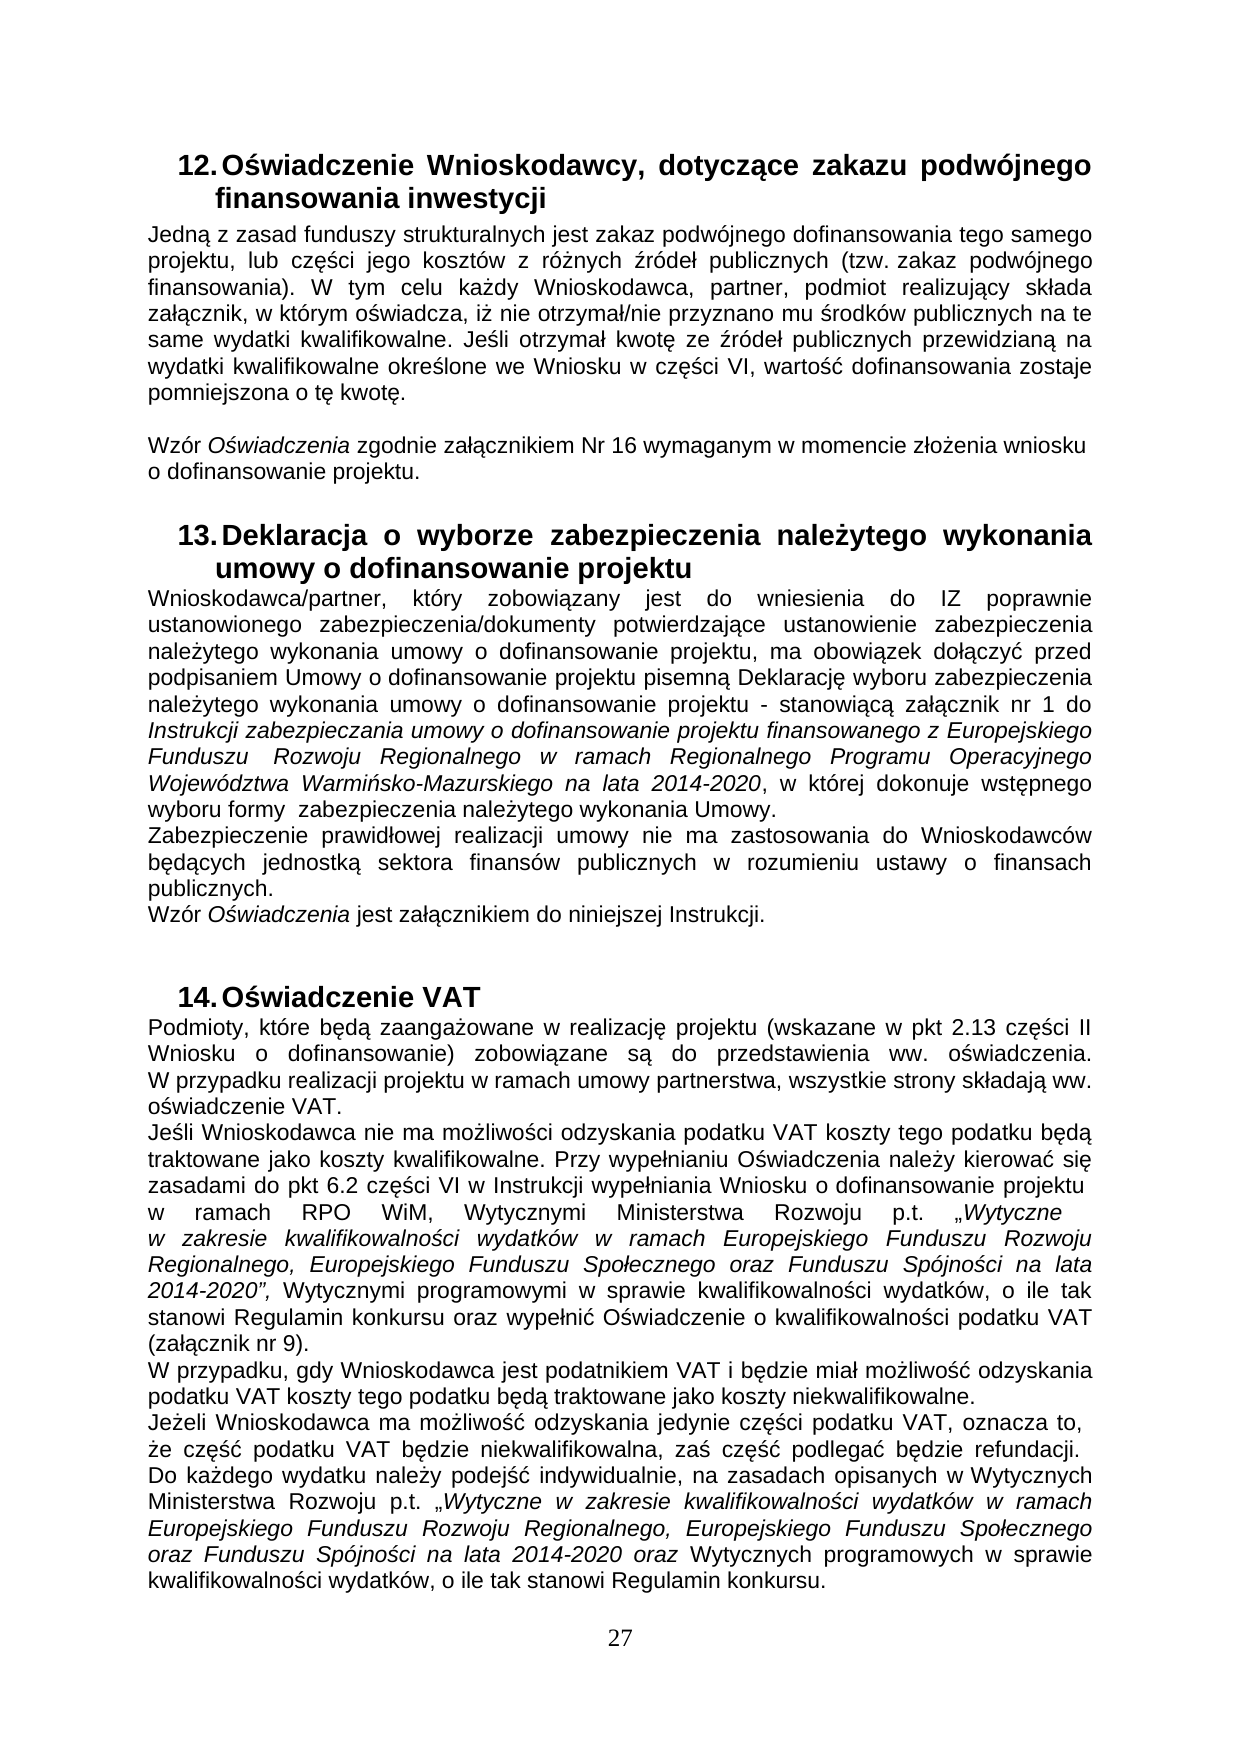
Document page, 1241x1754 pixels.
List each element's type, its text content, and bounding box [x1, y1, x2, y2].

text Jeśli Wnioskodawca nie ma możliwości odzyskania podatku VAT koszty tego podatku będą traktowane jako koszty kwalifikowalne. Przy wypełnianiu Oświadczenia należy kierować się zasadami do pkt 6.2 części VI w Instrukcji wypełniania Wniosku o dofinansowanie projektu w ramach RPO WiM, Wytycznymi Ministerstwa Rozwoju p.t. „Wytyczne w zakresie kwalifikowalności wydatków w ramach Europejskiego Funduszu Rozwoju Regionalnego, Europejskiego Funduszu Społecznego oraz Funduszu Spójności na lata 2014-2020”, Wytycznymi programowymi w sprawie kwalifikowalności wydatków, o ile tak stanowi Regulamin konkursu oraz wypełnić Oświadczenie o kwalifikowalności podatku VAT (załącznik nr 9). [148, 1119, 1093, 1357]
text Zabezpieczenie prawidłowej realizacji umowy nie ma zastosowania do Wnioskodawców będących jednostką sektora finansów publicznych w rozumieniu ustawy o finansach publicznych. [148, 822, 1093, 901]
text Wzór Oświadczenia zgodnie załącznikiem Nr 16 wymaganym w momencie złożenia wniosku o dofinansowanie projektu. [148, 432, 1093, 484]
text Jedną z zasad funduszy strukturalnych jest zakaz podwójnego dofinansowania tego samego projektu, lub części jego kosztów z różnych źródeł publicznych (tzw. zakaz podwójnego finansowania). W tym celu każdy Wnioskodawca, partner, podmiot realizujący składa załącznik, w którym oświadcza, iż nie otrzymał/nie przyznano mu środków publicznych na te same wydatki kwalifikowalne. Jeśli otrzymał kwotę ze źródeł publicznych przewidzianą na wydatki kwalifikowalne określone we Wniosku w części VI, wartość dofinansowania zostaje pomniejszona o tę kwotę. [148, 221, 1093, 405]
text Wzór Oświadczenia jest załącznikiem do niniejszej Instrukcji. [148, 901, 1093, 928]
list Oświadczenie VAT [177, 980, 1093, 1014]
text Podmioty, które będą zaangażowane w realizację projektu (wskazane w pkt 2.13 części II Wniosku o dofinansowanie) zobowiązane są do przedstawienia ww. oświadczenia. W przypadku realizacji projektu w ramach umowy partnerstwa, wszystkie strony składają ww. oświadczenie VAT. [148, 1014, 1093, 1119]
subtitle Oświadczenie Wnioskodawcy, dotyczące zakazu podwójnego finansowania inwestycji [177, 148, 1093, 215]
list Deklaracja o wyborze zabezpieczenia należytego wykonania umowy o dofinansowanie projektu [177, 518, 1093, 585]
text Wnioskodawca/partner, który zobowiązany jest do wniesienia do IZ poprawnie ustanowionego zabezpieczenia/dokumenty potwierdzające ustanowienie zabezpieczenia należytego wykonania umowy o dofinansowanie projektu, ma obowiązek dołączyć przed podpisaniem Umowy o dofinansowanie projektu pisemną Deklarację wyboru zabezpieczenia należytego wykonania umowy o dofinansowanie projektu - stanowiącą załącznik nr 1 do Instrukcji zabezpieczania umowy o dofinansowanie projektu finansowanego z Europejskiego Funduszu Rozwoju Regionalnego w ramach Regionalnego Programu Operacyjnego Województwa Warmińsko-Mazurskiego na lata 2014-2020, w której dokonuje wstępnego wyboru formy zabezpieczenia należytego wykonania Umowy. [148, 585, 1093, 822]
text Jeżeli Wnioskodawca ma możliwość odzyskania jedynie części podatku VAT, oznacza to, że część podatku VAT będzie niekwalifikowalna, zaś część podlegać będzie refundacji. Do każdego wydatku należy podejść indywidualnie, na zasadach opisanych w Wytycznych Ministerstwa Rozwoju p.t. „Wytyczne w zakresie kwalifikowalności wydatków w ramach Europejskiego Funduszu Rozwoju Regionalnego, Europejskiego Funduszu Społecznego oraz Funduszu Spójności na lata 2014-2020 oraz Wytycznych programowych w sprawie kwalifikowalności wydatków, o ile tak stanowi Regulamin konkursu. [148, 1409, 1093, 1594]
text W przypadku, gdy Wnioskodawca jest podatnikiem VAT i będzie miał możliwość odzyskania podatku VAT koszty tego podatku będą traktowane jako koszty niekwalifikowalne. [148, 1357, 1093, 1409]
